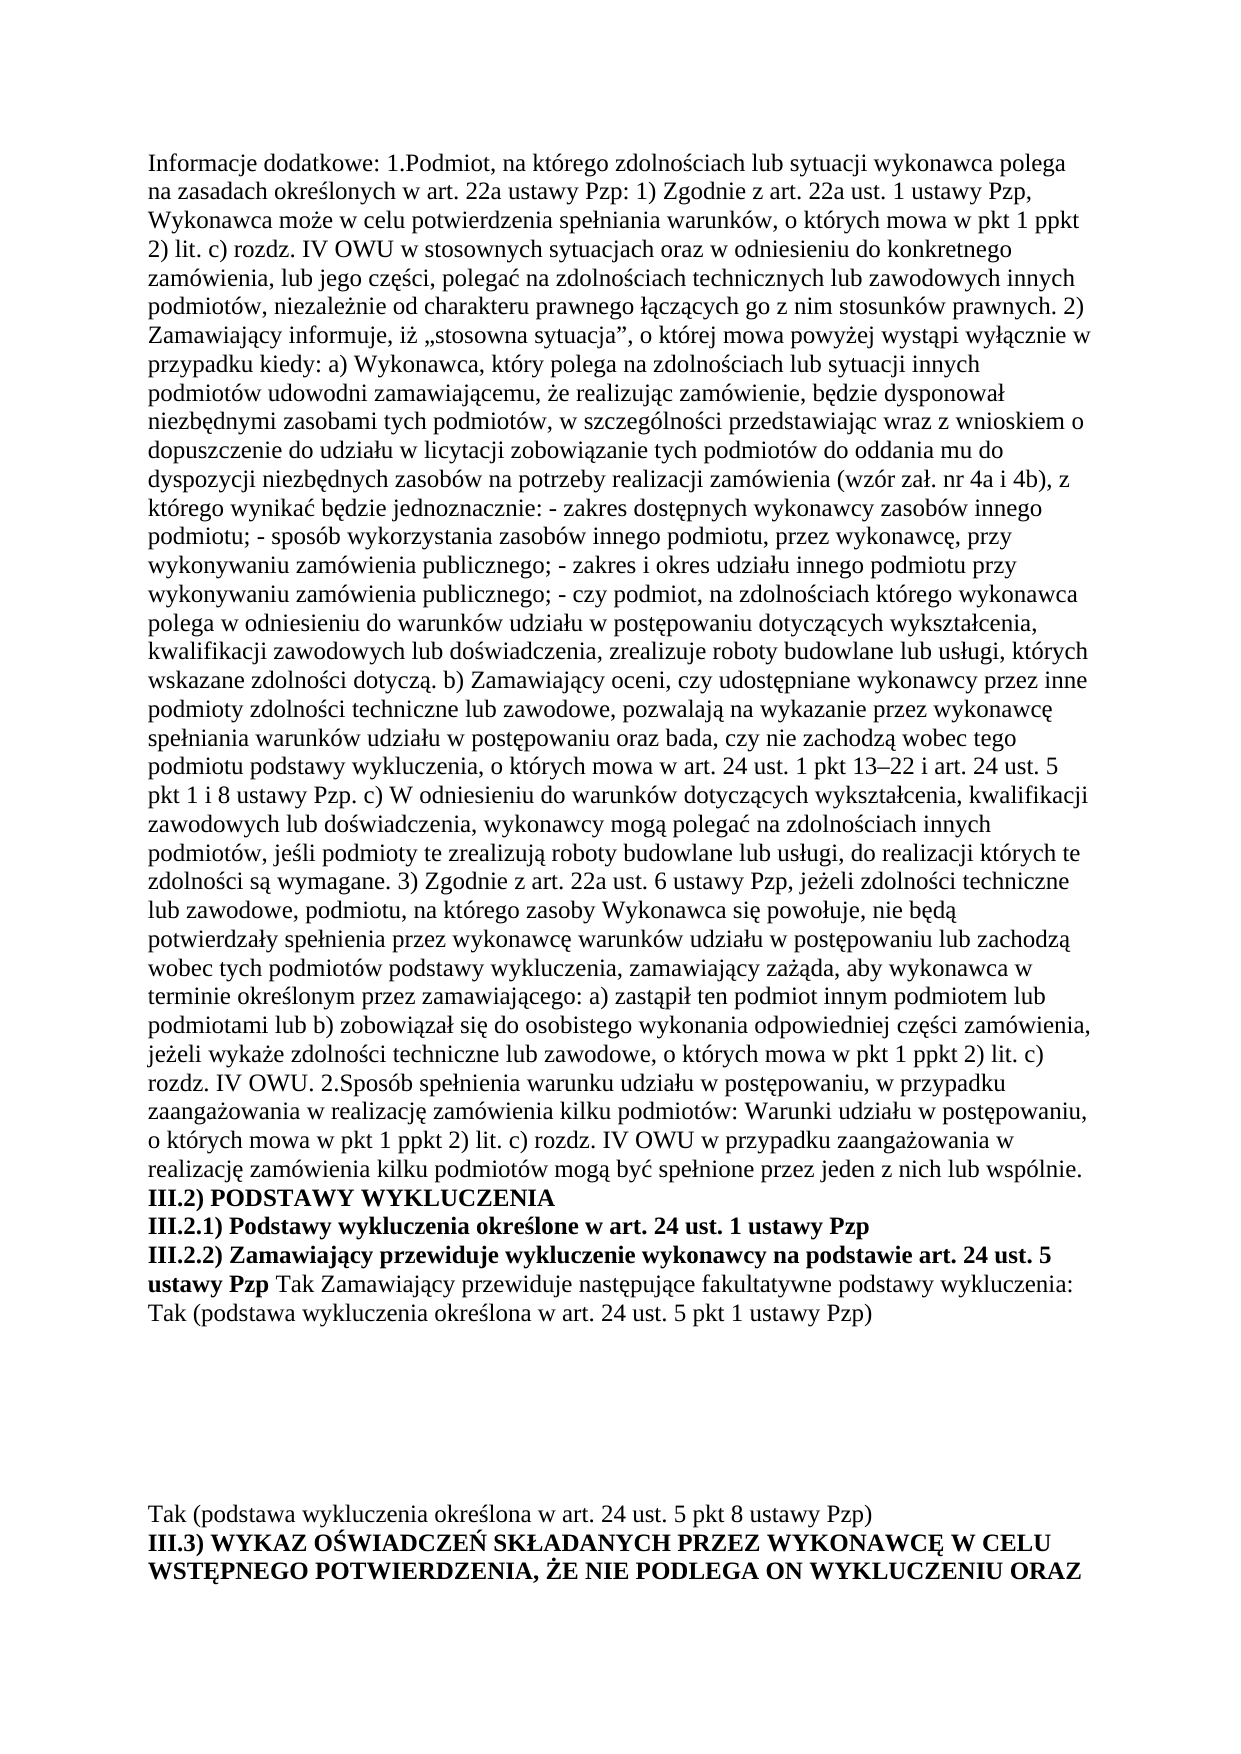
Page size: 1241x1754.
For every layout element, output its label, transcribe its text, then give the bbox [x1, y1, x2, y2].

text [148, 148, 1093, 1183]
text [148, 1528, 1093, 1585]
text III.2.1) Podstawy wykluczenia określone w art. 24 ust. 1 ustawy Pzp III.2.2) Zamawiający przewiduje wykluczenie wykonawcy na podstawie art. 24 ust. 5 ustawy Pzp Tak Zamawiający przewiduje następujące fakultatywne podstawy wykluczenia: Tak (podstawa wykluczenia określona w art. 24 ust. 5 pkt 1 ustawy Pzp) Tak (podstawa wykluczenia określona w art. 24 ust. 5 pkt 8 ustawy Pzp) [148, 1211, 1093, 1528]
text III.2) PODSTAWY WYKLUCZENIA [148, 1183, 1093, 1211]
